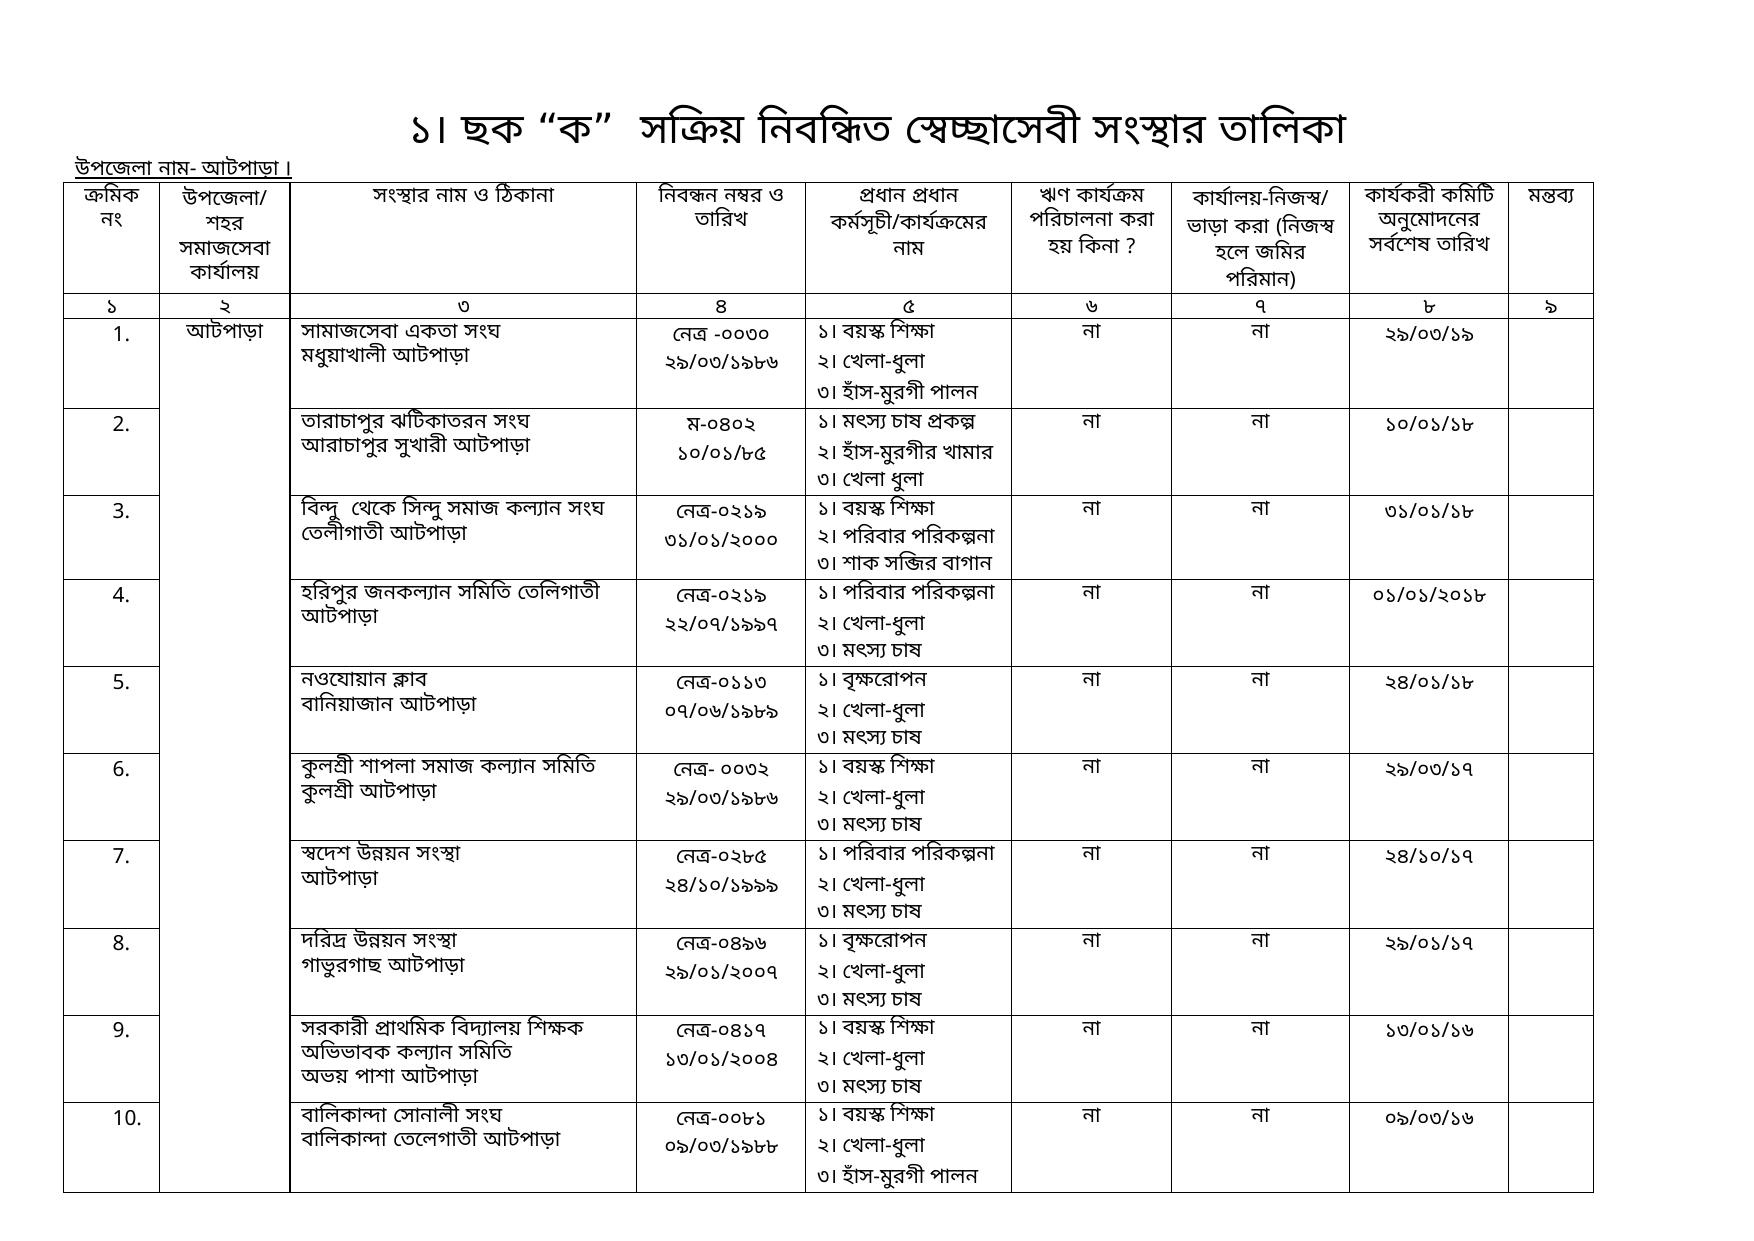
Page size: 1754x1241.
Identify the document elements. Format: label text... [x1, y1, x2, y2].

table_cell ৯ [1509, 294, 1593, 318]
table_cell আটপাড়া [160, 319, 289, 1192]
table_cell সামাজসেবা একতা সংঘ মধুয়াখালী আটপাড়া [291, 319, 636, 408]
table_cell না [1012, 580, 1171, 666]
table_header প্রধান প্রধান কর্মসূচী/কার্যক্রমের নাম [806, 183, 1011, 293]
table_cell ২৪/১০/১৭ [1350, 841, 1508, 927]
table_cell নেত্র-০৪১৭ ১৩/০১/২০০৪ [637, 1016, 805, 1102]
table_header সংস্থার নাম ও ঠিকানা [291, 183, 636, 293]
table_cell নেত্র-০২৮৫ ২৪/১০/১৯৯৯ [637, 841, 805, 927]
table_cell [64, 667, 159, 753]
table_cell সরকারী প্রাথমিক বিদ্যালয় শিক্ষক অভিভাবক কল্যান সমিতি অভয় পাশা আটপাড়া [291, 1016, 636, 1102]
table_cell [1509, 580, 1593, 666]
table_cell না [1172, 841, 1349, 927]
table_cell বিন্দু থেকে সিন্দু সমাজ কল্যান সংঘ তেলীগাতী আটপাড়া [291, 496, 636, 579]
table_cell [1509, 929, 1593, 1014]
table_cell তারাচাপুর ঝটিকাতরন সংঘ আরাচাপুর সুখারী আটপাড়া [291, 409, 636, 495]
table_cell ৩১/০১/১৮ [1350, 496, 1508, 579]
table_cell ২ [160, 294, 289, 318]
table_cell নেত্র- ০০৩২ ২৯/০৩/১৯৮৬ [637, 754, 805, 840]
table_cell ১। বয়স্ক শিক্ষা ২। খেলা-ধুলা ৩। হাঁস-মুরগী পালন [806, 1103, 1011, 1192]
table_cell ০১/০১/২০১৮ [1350, 580, 1508, 666]
table_cell [1509, 319, 1593, 408]
table_cell না [1012, 496, 1171, 579]
table_cell [64, 841, 159, 927]
table_cell নেত্র-০১১৩ ০৭/০৬/১৯৮৯ [637, 667, 805, 753]
table_cell ১। মৎস্য চাষ প্রকল্প ২। হাঁস-মুরগীর খামার ৩। খেলা ধুলা [806, 409, 1011, 495]
table_cell ১। বৃক্ষরোপন ২। খেলা-ধুলা ৩। মৎস্য চাষ [806, 929, 1011, 1014]
table_cell না [1012, 409, 1171, 495]
table_cell ৪ [637, 294, 805, 318]
table_cell না [1012, 841, 1171, 927]
table_cell ৭ [1172, 294, 1349, 318]
table_cell ২৯/০৩/১৭ [1350, 754, 1508, 840]
table_cell না [1012, 1016, 1171, 1102]
table_cell নেত্র-০৪৯৬ ২৯/০১/২০০৭ [637, 929, 805, 1014]
table_cell ম-০৪০২ ১০/০১/৮৫ [637, 409, 805, 495]
table_cell বালিকান্দা সোনালী সংঘ বালিকান্দা তেলেগাতী আটপাড়া [291, 1103, 636, 1192]
table_cell না [1012, 667, 1171, 753]
table_cell [1509, 1103, 1593, 1192]
table_cell ১। পরিবার পরিকল্পনা ২। খেলা-ধুলা ৩। মৎস্য চাষ [806, 580, 1011, 666]
table_header কার্যকরী কমিটি অনুমোদনের সর্বশেষ তারিখ [1350, 183, 1508, 293]
table_cell [64, 580, 159, 666]
table_cell না [1172, 667, 1349, 753]
table_cell না [1172, 496, 1349, 579]
table_cell ২৪/০১/১৮ [1350, 667, 1508, 753]
table_cell ১। বৃক্ষরোপন ২। খেলা-ধুলা ৩। মৎস্য চাষ [806, 667, 1011, 753]
table_cell ১। বয়স্ক শিক্ষা ২। খেলা-ধুলা ৩। মৎস্য চাষ [806, 1016, 1011, 1102]
table_cell নেত্র -০০৩০ ২৯/০৩/১৯৮৬ [637, 319, 805, 408]
table_header মন্তব্য [1509, 183, 1593, 293]
table_cell [64, 1103, 159, 1192]
table_cell [64, 409, 159, 495]
table_cell না [1172, 580, 1349, 666]
table_cell নেত্র-০২১৯ ৩১/০১/২০০০ [637, 496, 805, 579]
table_cell ২৯/০৩/১৯ [1350, 319, 1508, 408]
table_cell ২৯/০১/১৭ [1350, 929, 1508, 1014]
table_cell না [1012, 1103, 1171, 1192]
table_cell [64, 496, 159, 579]
table_header উপজেলা/ শহর সমাজসেবা কার্যালয় [160, 183, 289, 293]
table_header কার্যালয়-নিজস্ব/ভাড়া করা (নিজস্ব হলে জমির পরিমান) [1172, 183, 1349, 293]
table_cell না [1172, 409, 1349, 495]
table_cell [1509, 1016, 1593, 1102]
table_cell ৮ [1350, 294, 1508, 318]
text ১। ছক “ক” সক্রিয় নিবন্ধিত স্বেচ্ছাসেবী সংস্থার তালিকা [75, 105, 1679, 153]
table_cell [1509, 667, 1593, 753]
table_cell ৫ [806, 294, 1011, 318]
table_cell ১। বয়স্ক শিক্ষা ২। খেলা-ধুলা ৩। হাঁস-মুরগী পালন [806, 319, 1011, 408]
table_cell না [1012, 319, 1171, 408]
table_cell না [1172, 1016, 1349, 1102]
table_cell [1509, 409, 1593, 495]
table_cell ৬ [1012, 294, 1171, 318]
table_cell না [1012, 929, 1171, 1014]
table_cell হরিপুর জনকল্যান সমিতি তেলিগাতী আটপাড়া [291, 580, 636, 666]
table_cell ০৯/০৩/১৬ [1350, 1103, 1508, 1192]
table_cell না [1172, 929, 1349, 1014]
text উপজেলা নাম- আটপাড়া । [75, 153, 1679, 182]
table_cell না [1172, 754, 1349, 840]
table_header ক্রমিক নং [64, 183, 159, 293]
table_cell [64, 754, 159, 840]
table_cell [64, 929, 159, 1014]
table_cell না [1172, 1103, 1349, 1192]
table_cell স্বদেশ উন্নয়ন সংস্থা আটপাড়া [291, 841, 636, 927]
table_cell দরিদ্র উন্নয়ন সংস্থা গাভুরগাছ আটপাড়া [291, 929, 636, 1014]
table_cell ১০/০১/১৮ [1350, 409, 1508, 495]
table_cell ৩ [291, 294, 636, 318]
table_cell [64, 1016, 159, 1102]
table_cell নেত্র-০০৮১ ০৯/০৩/১৯৮৮ [637, 1103, 805, 1192]
table_cell ১। বয়স্ক শিক্ষা ২। খেলা-ধুলা ৩। মৎস্য চাষ [806, 754, 1011, 840]
table_cell ১। পরিবার পরিকল্পনা ২। খেলা-ধুলা ৩। মৎস্য চাষ [806, 841, 1011, 927]
table_cell [1509, 754, 1593, 840]
table_cell [64, 319, 159, 408]
table_header ঋণ কার্যক্রম পরিচালনা করা হয় কিনা ? [1012, 183, 1171, 293]
table_cell ১। বয়স্ক শিক্ষা ২। পরিবার পরিকল্পনা ৩। শাক সব্জির বাগান [806, 496, 1011, 579]
table_cell ১ [64, 294, 159, 318]
table_cell [1509, 496, 1593, 579]
table_cell [1509, 841, 1593, 927]
table_cell কুলশ্রী শাপলা সমাজ কল্যান সমিতি কুলশ্রী আটপাড়া [291, 754, 636, 840]
table_cell ১৩/০১/১৬ [1350, 1016, 1508, 1102]
table_cell নেত্র-০২১৯ ২২/০৭/১৯৯৭ [637, 580, 805, 666]
table_cell নওযোয়ান ক্লাব বানিয়াজান আটপাড়া [291, 667, 636, 753]
table_cell না [1172, 319, 1349, 408]
table_header নিবন্ধন নম্বর ও তারিখ [637, 183, 805, 293]
table_cell না [1012, 754, 1171, 840]
